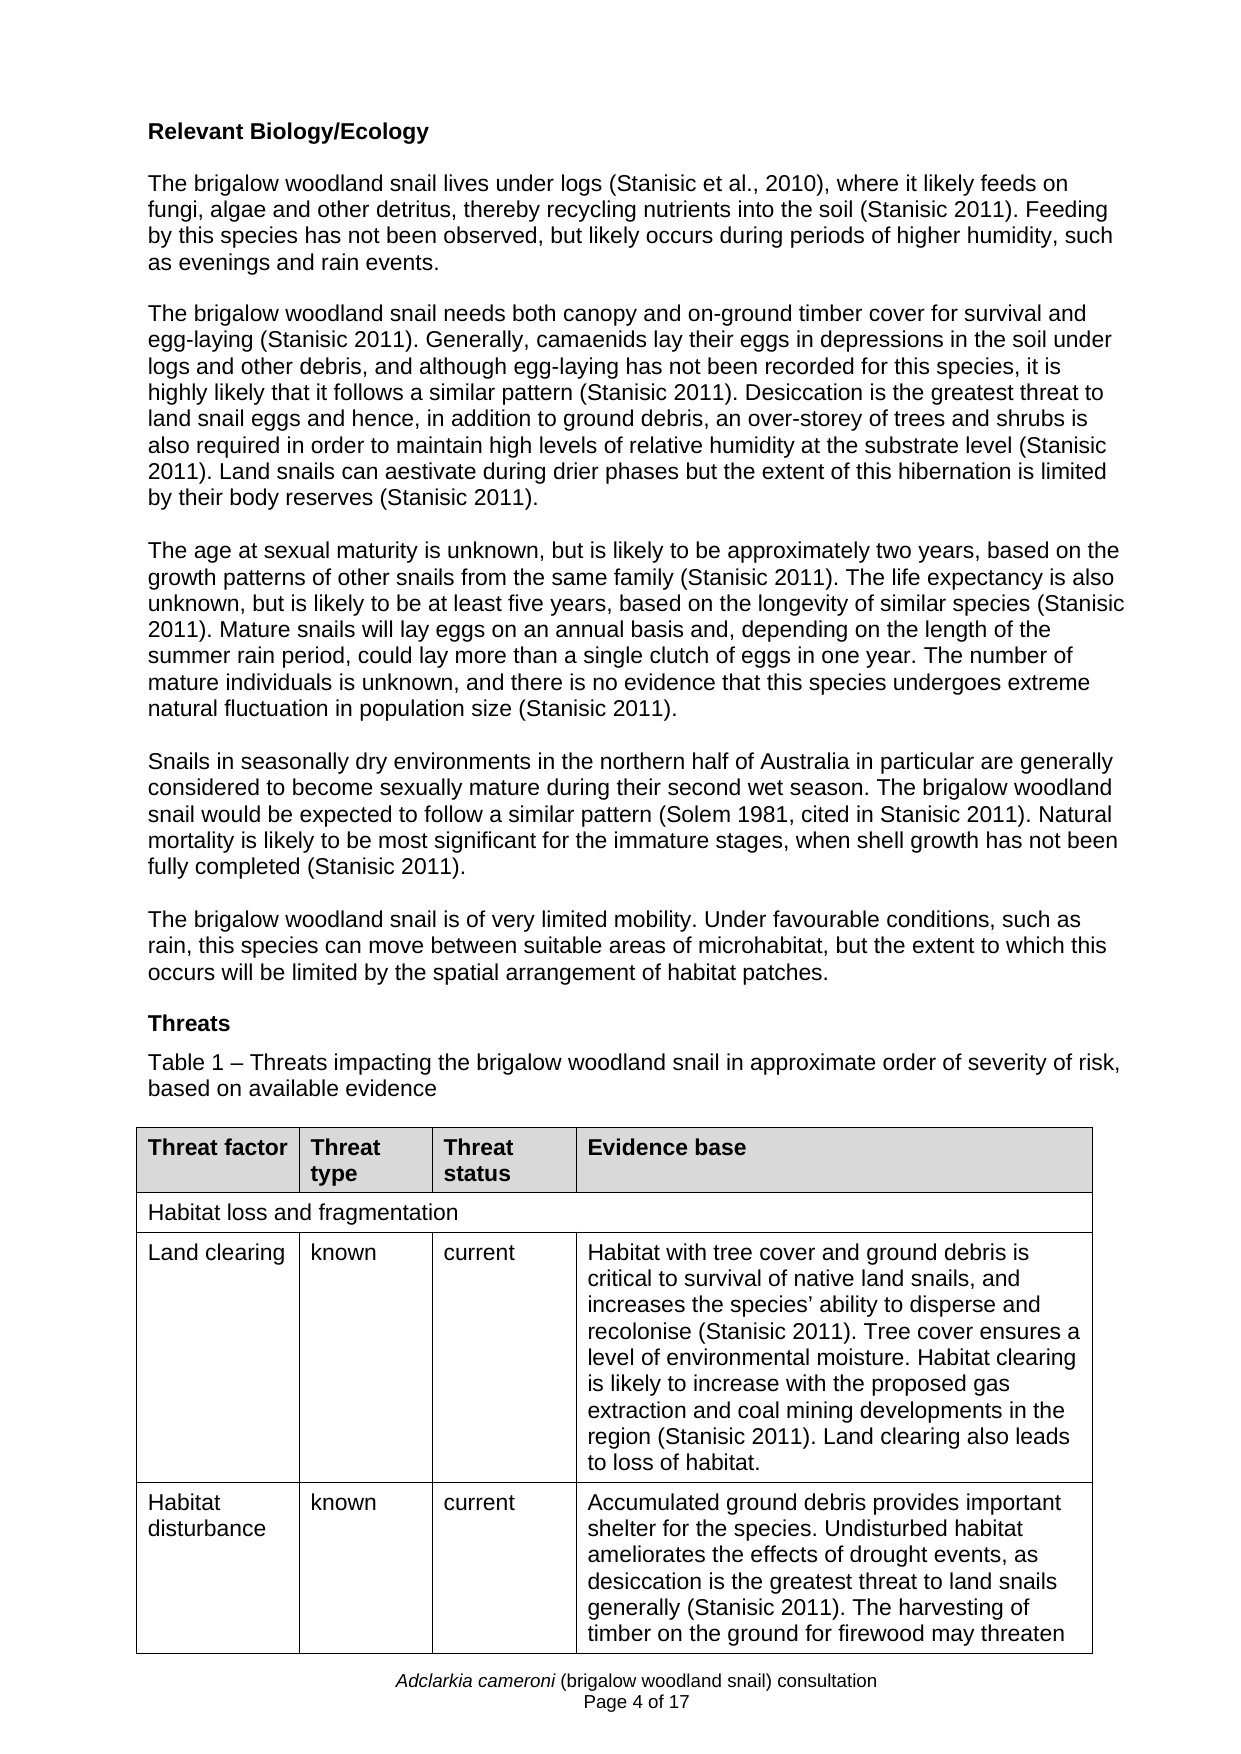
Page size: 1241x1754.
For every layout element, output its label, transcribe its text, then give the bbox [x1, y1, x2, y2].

text The age at sexual maturity is unknown, but is likely to be approximately two years, based on the growth patterns of other snails from the same family (Stanisic 2011). The life expectancy is also unknown, but is likely to be at least five years, based on the longevity of similar species (Stanisic 2011). Mature snails will lay eggs on an annual basis and, depending on the length of the summer rain period, could lay more than a single clutch of eggs in one year. The number of mature individuals is unknown, and there is no evidence that this species undergoes extreme natural fluctuation in population size (Stanisic 2011). [148, 537, 1125, 722]
text Table 1 – Threats impacting the brigalow woodland snail in approximate order of severity of risk, based on available evidence [148, 1049, 1125, 1102]
table_cell known [300, 1233, 432, 1482]
text The brigalow woodland snail is of very limited mobility. Under favourable conditions, such as rain, this species can move between suitable areas of microhabitat, but the extent to which this occurs will be limited by the spatial arrangement of habitat patches. [148, 906, 1125, 985]
table_header Evidence base [577, 1128, 1092, 1192]
table_cell Habitat disturbance [137, 1483, 299, 1653]
table_header Threat status [433, 1128, 576, 1192]
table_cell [577, 1483, 1092, 1653]
table_header Threat factor [137, 1128, 299, 1192]
text The brigalow woodland snail needs both canopy and on-ground timber cover for survival and egg-laying (Stanisic 2011). Generally, camaenids lay their eggs in depressions in the soil under logs and other debris, and although egg-laying has not been recorded for this species, it is highly likely that it follows a similar pattern (Stanisic 2011). Desiccation is the greatest threat to land snail eggs and hence, in addition to ground debris, an over-storey of trees and shrubs is also required in order to maintain high levels of relative humidity at the substrate level (Stanisic 2011). Land snails can aestivate during drier phases but the extent of this hibernation is limited by their body reserves (Stanisic 2011). [148, 300, 1125, 511]
table_cell known [300, 1483, 432, 1653]
text The brigalow woodland snail lives under logs (Stanisic et al., 2010), where it likely feeds on fungi, algae and other detritus, thereby recycling nutrients into the soil (Stanisic 2011). Feeding by this species has not been observed, but likely occurs during periods of higher humidity, such as evenings and rain events. [148, 169, 1125, 275]
table_cell current [433, 1483, 576, 1653]
table_cell Habitat with tree cover and ground debris is critical to survival of native land snails, and increases the species’ ability to disperse and recolonise (Stanisic 2011). Tree cover ensures a level of environmental moisture. Habitat clearing is likely to increase with the proposed gas extraction and coal mining developments in the region (Stanisic 2011). Land clearing also leads to loss of habitat. [577, 1233, 1092, 1482]
table_cell Habitat loss and fragmentation [137, 1193, 1092, 1232]
table_cell current [433, 1233, 576, 1482]
table_cell Land clearing [137, 1233, 299, 1482]
text Snails in seasonally dry environments in the northern half of Australia in particular are generally considered to become sexually mature during their second wet season. The brigalow woodland snail would be expected to follow a similar pattern (Solem 1981, cited in Stanisic 2011). Natural mortality is likely to be most significant for the immature stages, when shell growth has not been fully completed (Stanisic 2011). [148, 748, 1125, 880]
table_header Threat type [300, 1128, 432, 1192]
subtitle Threats [148, 1010, 1125, 1036]
text Relevant Biology/Ecology [148, 118, 1125, 144]
